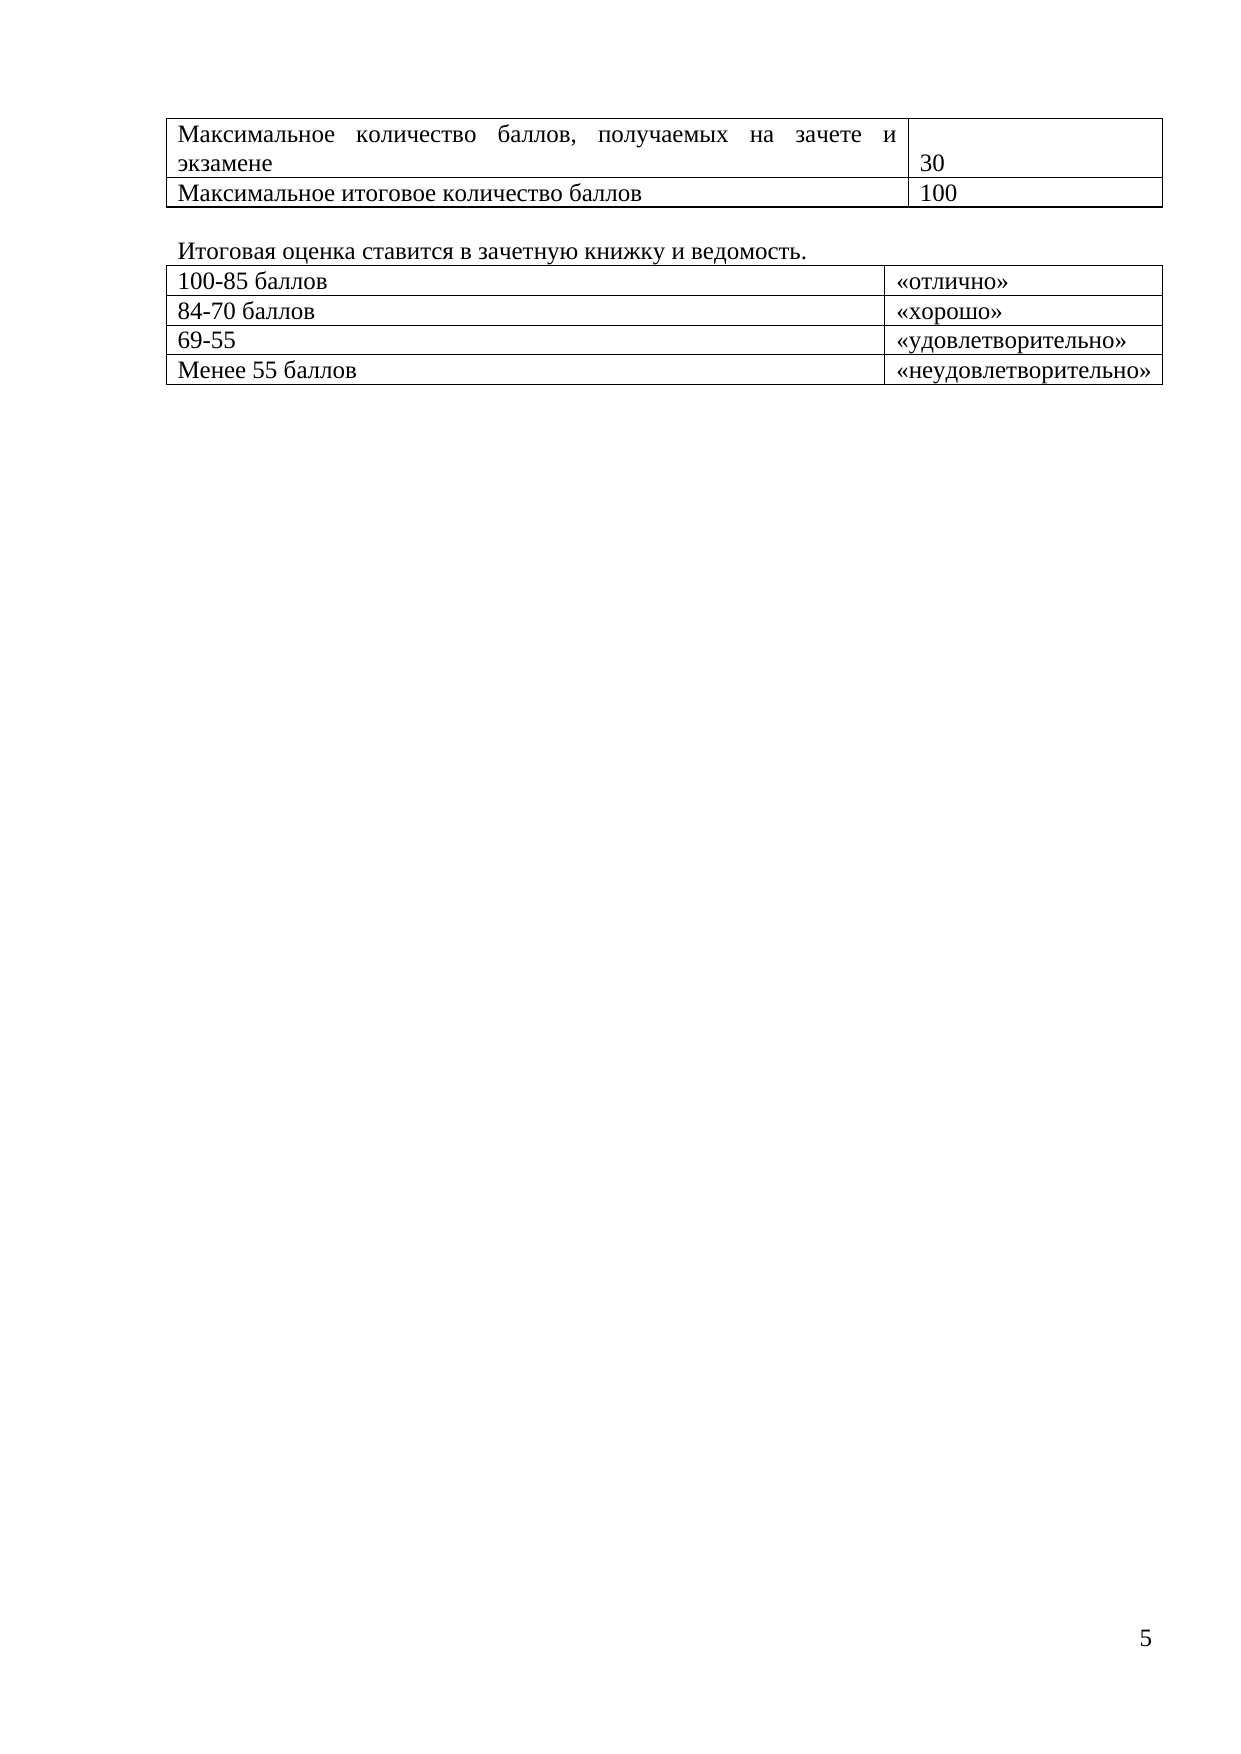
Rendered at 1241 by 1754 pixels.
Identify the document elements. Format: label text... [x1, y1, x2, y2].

table_cell Менее 55 баллов [167, 355, 884, 384]
table_cell 30 [909, 119, 1162, 177]
text Итоговая оценка ставится в зачетную книжку и ведомость. [177, 236, 1152, 265]
table_cell «хорошо» [885, 296, 1162, 324]
table_header 100-85 баллов [167, 266, 884, 295]
table_cell «удовлетворительно» [885, 326, 1162, 354]
table_cell «неудовлетворительно» [885, 355, 1162, 384]
table_cell Максимальное итоговое количество баллов [167, 178, 908, 206]
table_cell 100 [909, 178, 1162, 206]
table_header «отлично» [885, 266, 1162, 295]
table_cell Максимальное количество баллов, получаемых на зачете и экзамене [167, 119, 908, 177]
table_cell 84-70 баллов [167, 296, 884, 324]
table_cell 69-55 [167, 326, 884, 354]
